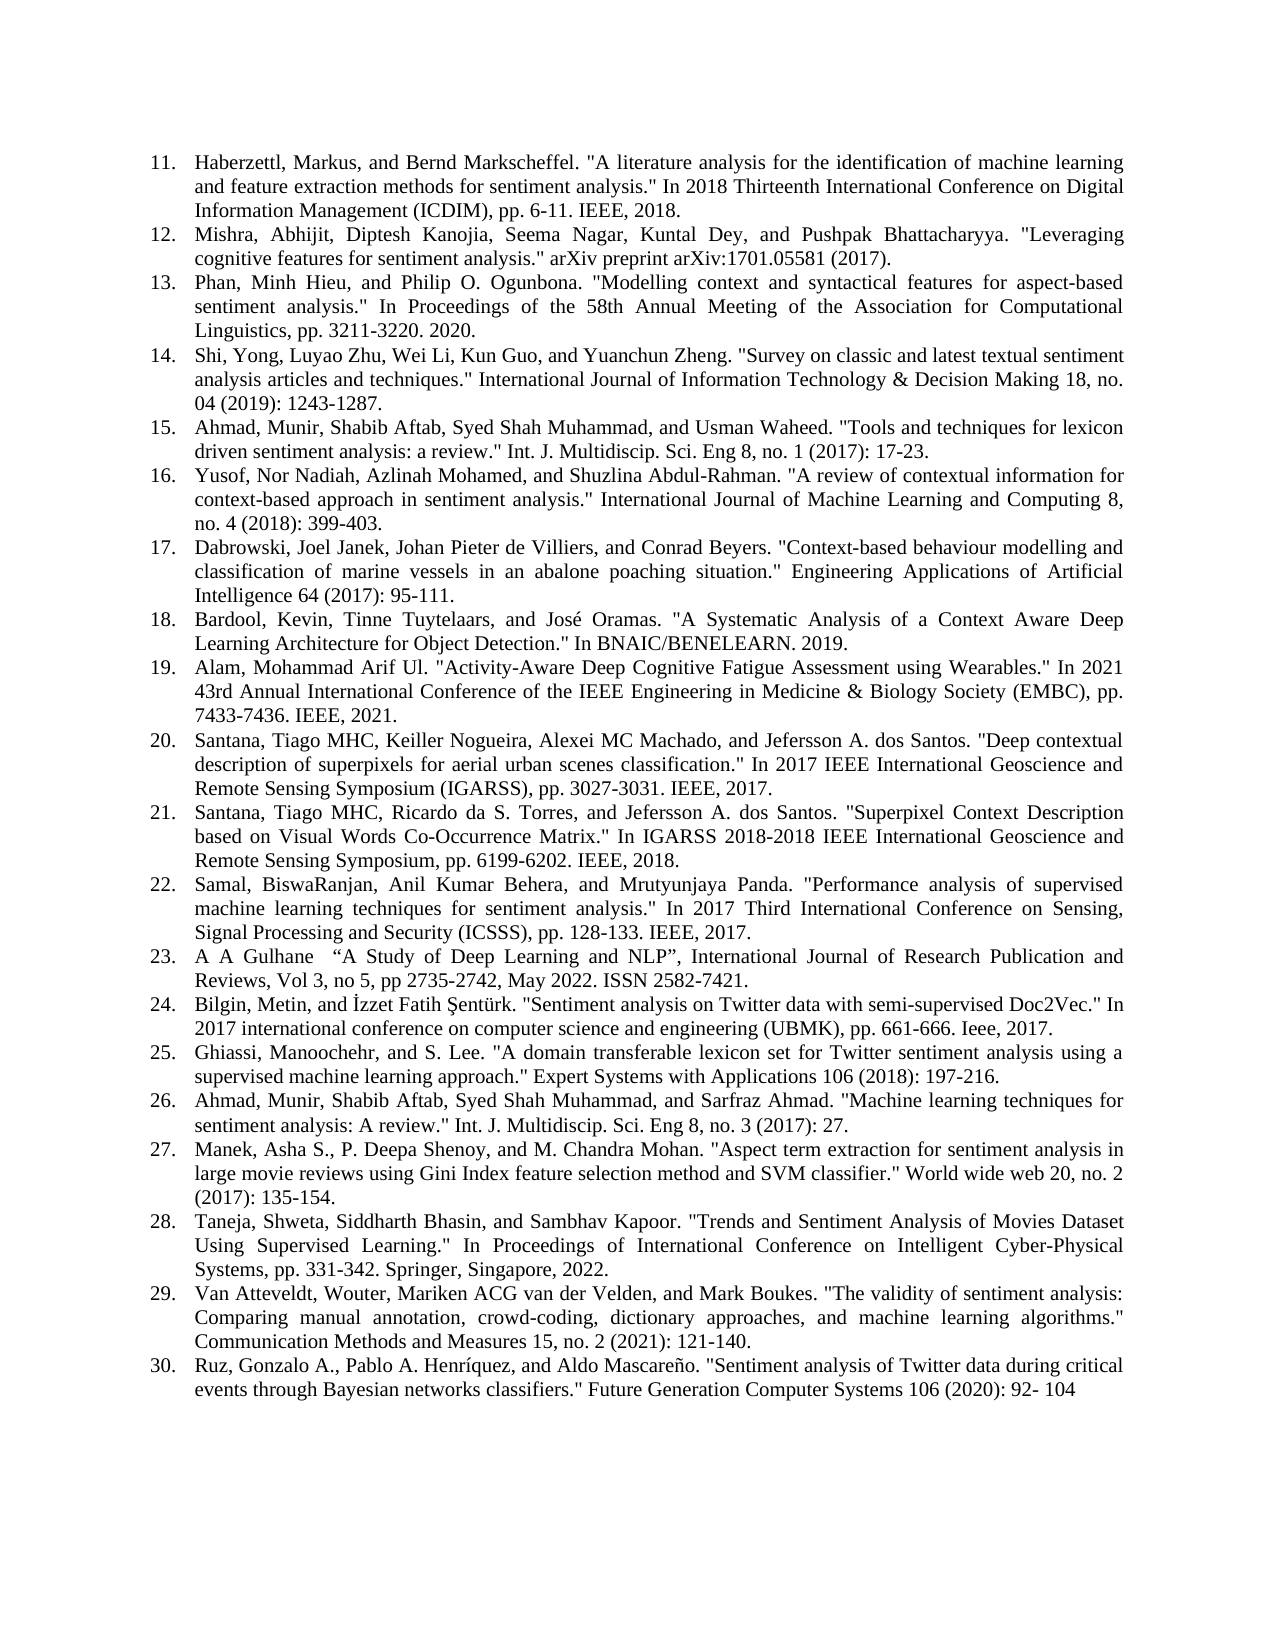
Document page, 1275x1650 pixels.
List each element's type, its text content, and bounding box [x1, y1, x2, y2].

text Shi, Yong, Luyao Zhu, Wei Li, Kun Guo, and Yuanchun Zheng. "Survey on classic and latest textual sentiment analysis articles and techniques." International Journal of Information Technology & Decision Making 18, no. 04 (2019): 1243-1287. [150, 342, 1125, 415]
text Manek, Asha S., P. Deepa Shenoy, and M. Chandra Mohan. "Aspect term extraction for sentiment analysis in large movie reviews using Gini Index feature selection method and SVM classifier." World wide web 20, no. 2 (2017): 135-154. [150, 1137, 1125, 1209]
text Santana, Tiago MHC, Ricardo da S. Torres, and Jefersson A. dos Santos. "Superpixel Context Description based on Visual Words Co-Occurrence Matrix." In IGARSS 2018-2018 IEEE International Geoscience and Remote Sensing Symposium, pp. 6199-6202. IEEE, 2018. [150, 800, 1125, 872]
text Ahmad, Munir, Shabib Aftab, Syed Shah Muhammad, and Usman Waheed. "Tools and techniques for lexicon driven sentiment analysis: a review." Int. J. Multidiscip. Sci. Eng 8, no. 1 (2017): 17-23. [150, 415, 1125, 463]
text Bilgin, Metin, and İzzet Fatih Şentürk. "Sentiment analysis on Twitter data with semi-supervised Doc2Vec." In 2017 international conference on computer science and engineering (UBMK), pp. 661-666. Ieee, 2017. [150, 992, 1125, 1040]
text Ahmad, Munir, Shabib Aftab, Syed Shah Muhammad, and Sarfraz Ahmad. "Machine learning techniques for sentiment analysis: A review." Int. J. Multidiscip. Sci. Eng 8, no. 3 (2017): 27. [150, 1088, 1125, 1137]
text Bardool, Kevin, Tinne Tuytelaars, and José Oramas. "A Systematic Analysis of a Context Aware Deep Learning Architecture for Object Detection." In BNAIC/BENELEARN. 2019. [150, 607, 1125, 655]
text Mishra, Abhijit, Diptesh Kanojia, Seema Nagar, Kuntal Dey, and Pushpak Bhattacharyya. "Leveraging cognitive features for sentiment analysis." arXiv preprint arXiv:1701.05581 (2017). [150, 222, 1125, 270]
text Van Atteveldt, Wouter, Mariken ACG van der Velden, and Mark Boukes. "The validity of sentiment analysis: Comparing manual annotation, crowd-coding, dictionary approaches, and machine learning algorithms." Communication Methods and Measures 15, no. 2 (2021): 121-140. [150, 1281, 1125, 1353]
text Santana, Tiago MHC, Keiller Nogueira, Alexei MC Machado, and Jefersson A. dos Santos. "Deep contextual description of superpixels for aerial urban scenes classification." In 2017 IEEE International Geoscience and Remote Sensing Symposium (IGARSS), pp. 3027-3031. IEEE, 2017. [150, 727, 1125, 800]
text Ghiassi, Manoochehr, and S. Lee. "A domain transferable lexicon set for Twitter sentiment analysis using a supervised machine learning approach." Expert Systems with Applications 106 (2018): 197-216. [150, 1040, 1125, 1088]
text Samal, BiswaRanjan, Anil Kumar Behera, and Mrutyunjaya Panda. "Performance analysis of supervised machine learning techniques for sentiment analysis." In 2017 Third International Conference on Sensing, Signal Processing and Security (ICSSS), pp. 128-133. IEEE, 2017. [150, 872, 1125, 944]
text Yusof, Nor Nadiah, Azlinah Mohamed, and Shuzlina Abdul-Rahman. "A review of contextual information for context-based approach in sentiment analysis." International Journal of Machine Learning and Computing 8, no. 4 (2018): 399-403. [150, 463, 1125, 535]
text Dabrowski, Joel Janek, Johan Pieter de Villiers, and Conrad Beyers. "Context-based behaviour modelling and classification of marine vessels in an abalone poaching situation." Engineering Applications of Artificial Intelligence 64 (2017): 95-111. [150, 535, 1125, 607]
text Phan, Minh Hieu, and Philip O. Ogunbona. "Modelling context and syntactical features for aspect-based sentiment analysis." In Proceedings of the 58th Annual Meeting of the Association for Computational Linguistics, pp. 3211-3220. 2020. [150, 270, 1125, 342]
text Ruz, Gonzalo A., Pablo A. Henríquez, and Aldo Mascareño. "Sentiment analysis of Twitter data during critical events through Bayesian networks classifiers." Future Generation Computer Systems 106 (2020): 92- 104 [150, 1353, 1125, 1401]
text A A Gulhane “A Study of Deep Learning and NLP”, International Journal of Research Publication and Reviews, Vol 3, no 5, pp 2735-2742, May 2022. ISSN 2582-7421. [150, 944, 1125, 992]
text Alam, Mohammad Arif Ul. "Activity-Aware Deep Cognitive Fatigue Assessment using Wearables." In 2021 43rd Annual International Conference of the IEEE Engineering in Medicine & Biology Society (EMBC), pp. 7433-7436. IEEE, 2021. [150, 655, 1125, 727]
text Taneja, Shweta, Siddharth Bhasin, and Sambhav Kapoor. "Trends and Sentiment Analysis of Movies Dataset Using Supervised Learning." In Proceedings of International Conference on Intelligent Cyber-Physical Systems, pp. 331-342. Springer, Singapore, 2022. [150, 1209, 1125, 1281]
text Haberzettl, Markus, and Bernd Markscheffel. "A literature analysis for the identification of machine learning and feature extraction methods for sentiment analysis." In 2018 Thirteenth International Conference on Digital Information Management (ICDIM), pp. 6-11. IEEE, 2018. [150, 150, 1125, 222]
